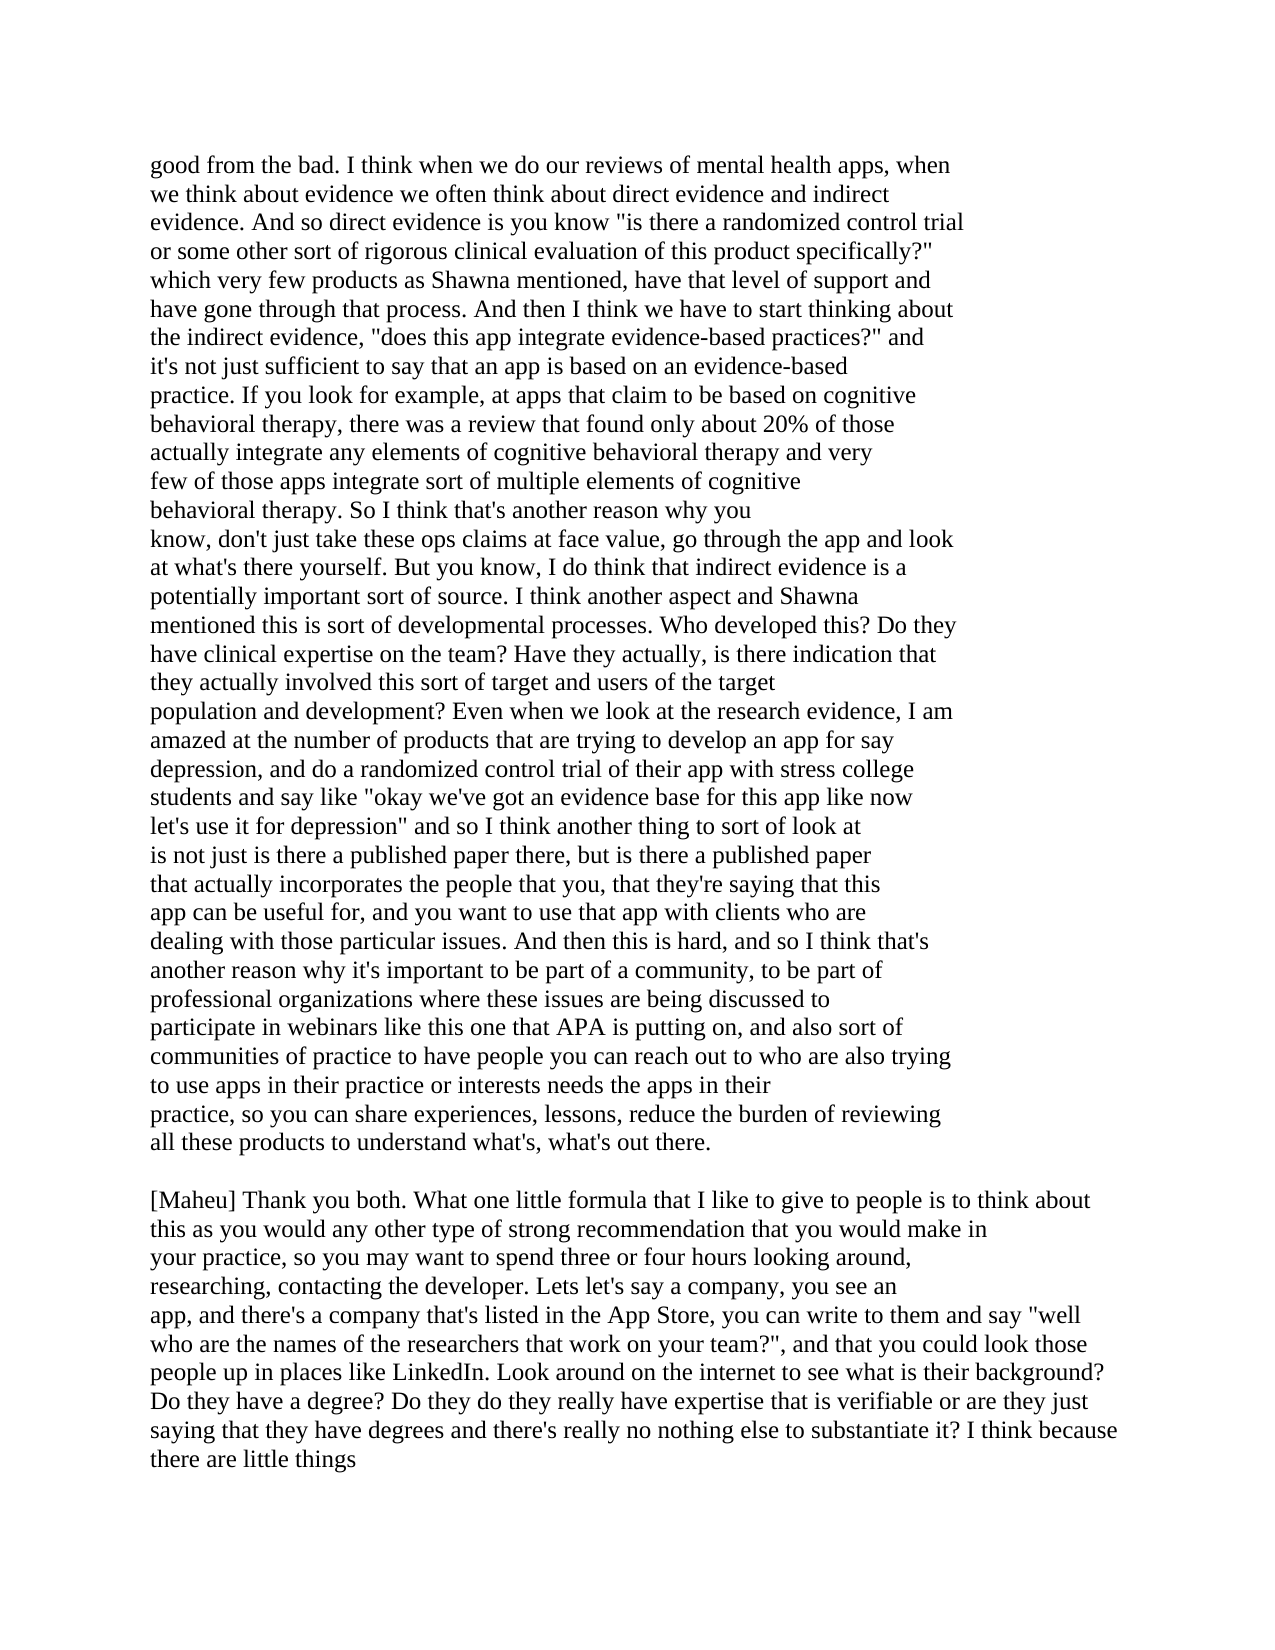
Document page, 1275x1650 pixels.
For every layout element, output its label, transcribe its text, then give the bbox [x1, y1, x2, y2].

text to use apps in their practice or interests needs the apps in their [150, 1070, 1125, 1099]
text population and development? Even when we look at the research evidence, I am [150, 696, 1125, 725]
text depression, and do a randomized control trial of their app with stress college [150, 754, 1125, 782]
text mentioned this is sort of developmental processes. Who developed this? Do they [150, 610, 1125, 639]
text we think about evidence we often think about direct evidence and indirect [150, 179, 1125, 207]
text [Maheu] Thank you both. What one little formula that I like to give to people is to think about this as you would any other type of strong recommendation that you would make in [150, 1185, 1125, 1242]
text potentially important sort of source. I think another aspect and Shawna [150, 581, 1125, 610]
text practice, so you can share experiences, lessons, reduce the burden of reviewing [150, 1099, 1125, 1127]
text good from the bad. I think when we do our reviews of mental health apps, when [150, 150, 1125, 179]
text or some other sort of rigorous clinical evaluation of this product specifically?" [150, 236, 1125, 265]
text researching, contacting the developer. Lets let's say a company, you see an [150, 1271, 1125, 1300]
text at what's there yourself. But you know, I do think that indirect evidence is a [150, 552, 1125, 581]
text another reason why it's important to be part of a community, to be part of [150, 955, 1125, 984]
text communities of practice to have people you can reach out to who are also trying [150, 1041, 1125, 1070]
text all these products to understand what's, what's out there. [150, 1127, 1125, 1156]
text is not just is there a published paper there, but is there a published paper [150, 840, 1125, 869]
text let's use it for depression" and so I think another thing to sort of look at [150, 811, 1125, 840]
text few of those apps integrate sort of multiple elements of cognitive [150, 466, 1125, 495]
text they actually involved this sort of target and users of the target [150, 667, 1125, 696]
text professional organizations where these issues are being discussed to [150, 984, 1125, 1012]
text evidence. And so direct evidence is you know "is there a randomized control trial [150, 207, 1125, 236]
text have clinical expertise on the team? Have they actually, is there indication that [150, 639, 1125, 667]
text behavioral therapy, there was a review that found only about 20% of those [150, 409, 1125, 437]
text dealing with those particular issues. And then this is hard, and so I think that's [150, 926, 1125, 955]
text have gone through that process. And then I think we have to start thinking about [150, 294, 1125, 322]
text participate in webinars like this one that APA is putting on, and also sort of [150, 1012, 1125, 1041]
text amazed at the number of products that are trying to develop an app for say [150, 725, 1125, 754]
text app, and there's a company that's listed in the App Store, you can write to them and say "well who are the names of the researchers that work on your team?", and that you could look those people up in places like LinkedIn. Look around on the internet to see what is their background? Do they have a degree? Do they do they really have expertise that is verifiable or are they just saying that they have degrees and there's really no nothing else to substantiate it? I think because there are little things [150, 1300, 1125, 1472]
text actually integrate any elements of cognitive behavioral therapy and very [150, 437, 1125, 466]
text know, don't just take these ops claims at face value, go through the app and look [150, 524, 1125, 552]
text which very few products as Shawna mentioned, have that level of support and [150, 265, 1125, 294]
text your practice, so you may want to spend three or four hours looking around, [150, 1242, 1125, 1271]
text it's not just sufficient to say that an app is based on an evidence-based [150, 351, 1125, 380]
text practice. If you look for example, at apps that claim to be based on cognitive [150, 380, 1125, 409]
text app can be useful for, and you want to use that app with clients who are [150, 897, 1125, 926]
text students and say like "okay we've got an evidence base for this app like now [150, 782, 1125, 811]
text the indirect evidence, "does this app integrate evidence-based practices?" and [150, 322, 1125, 351]
text that actually incorporates the people that you, that they're saying that this [150, 869, 1125, 897]
text behavioral therapy. So I think that's another reason why you [150, 495, 1125, 524]
